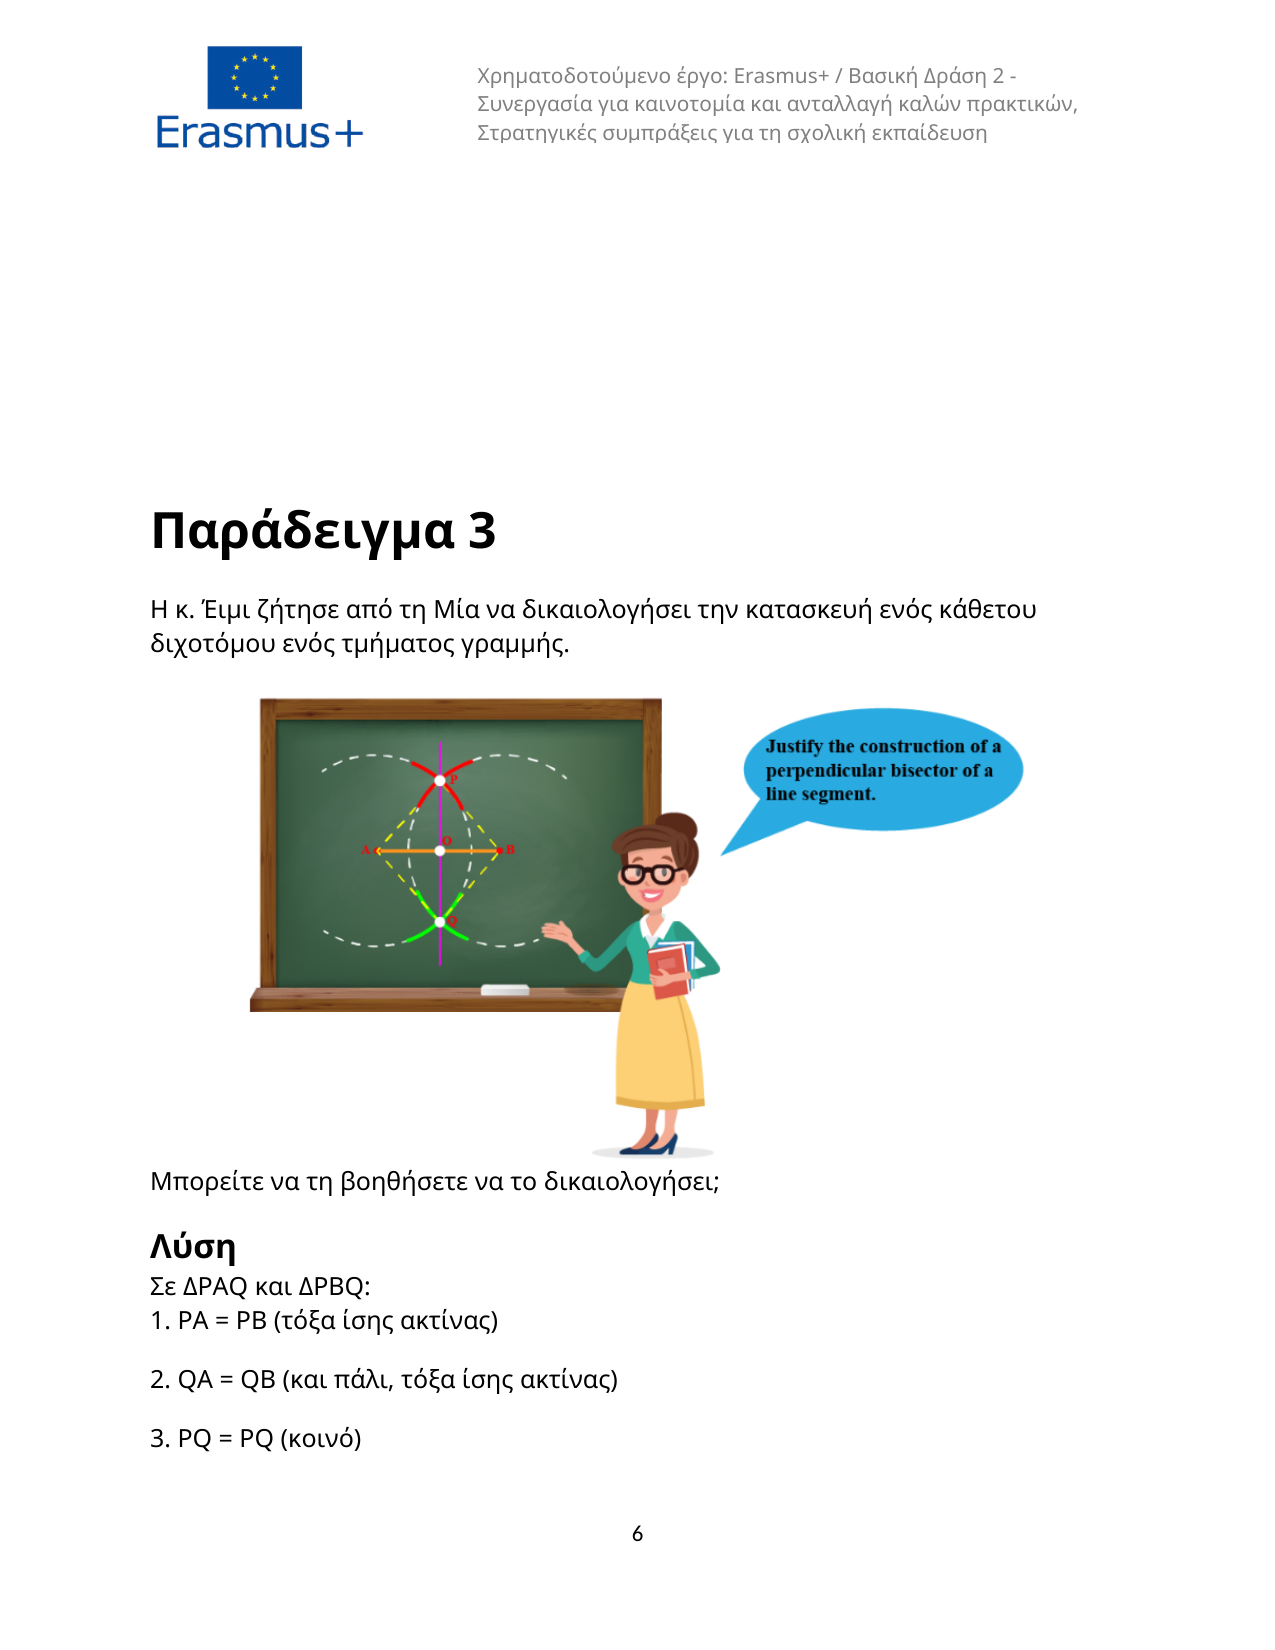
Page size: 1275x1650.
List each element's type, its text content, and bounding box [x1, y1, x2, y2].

text 1. PA = PB (τόξα ίσης ακτίνας) [150, 1302, 1125, 1336]
text Παράδειγμα 3 [150, 495, 1125, 563]
text 2. QA = QB (και πάλι, τόξα ίσης ακτίνας) [150, 1361, 1125, 1395]
text Λύση [150, 1223, 1125, 1268]
text 3. PQ = PQ (κοινό) [150, 1420, 1125, 1454]
text Μπορείτε να τη βοηθήσετε να το δικαιολογήσει; [150, 1164, 1125, 1198]
text Η κ. Έιμι ζήτησε από τη Μία να δικαιολογήσει την κατασκευή ενός κάθετου διχοτόμου ενός τμήματος γραμμής. [150, 592, 1125, 660]
picture [150, 28, 366, 150]
picture [248, 688, 1027, 1164]
text Σε ΔPAQ και ΔPBQ: [150, 1268, 1125, 1302]
